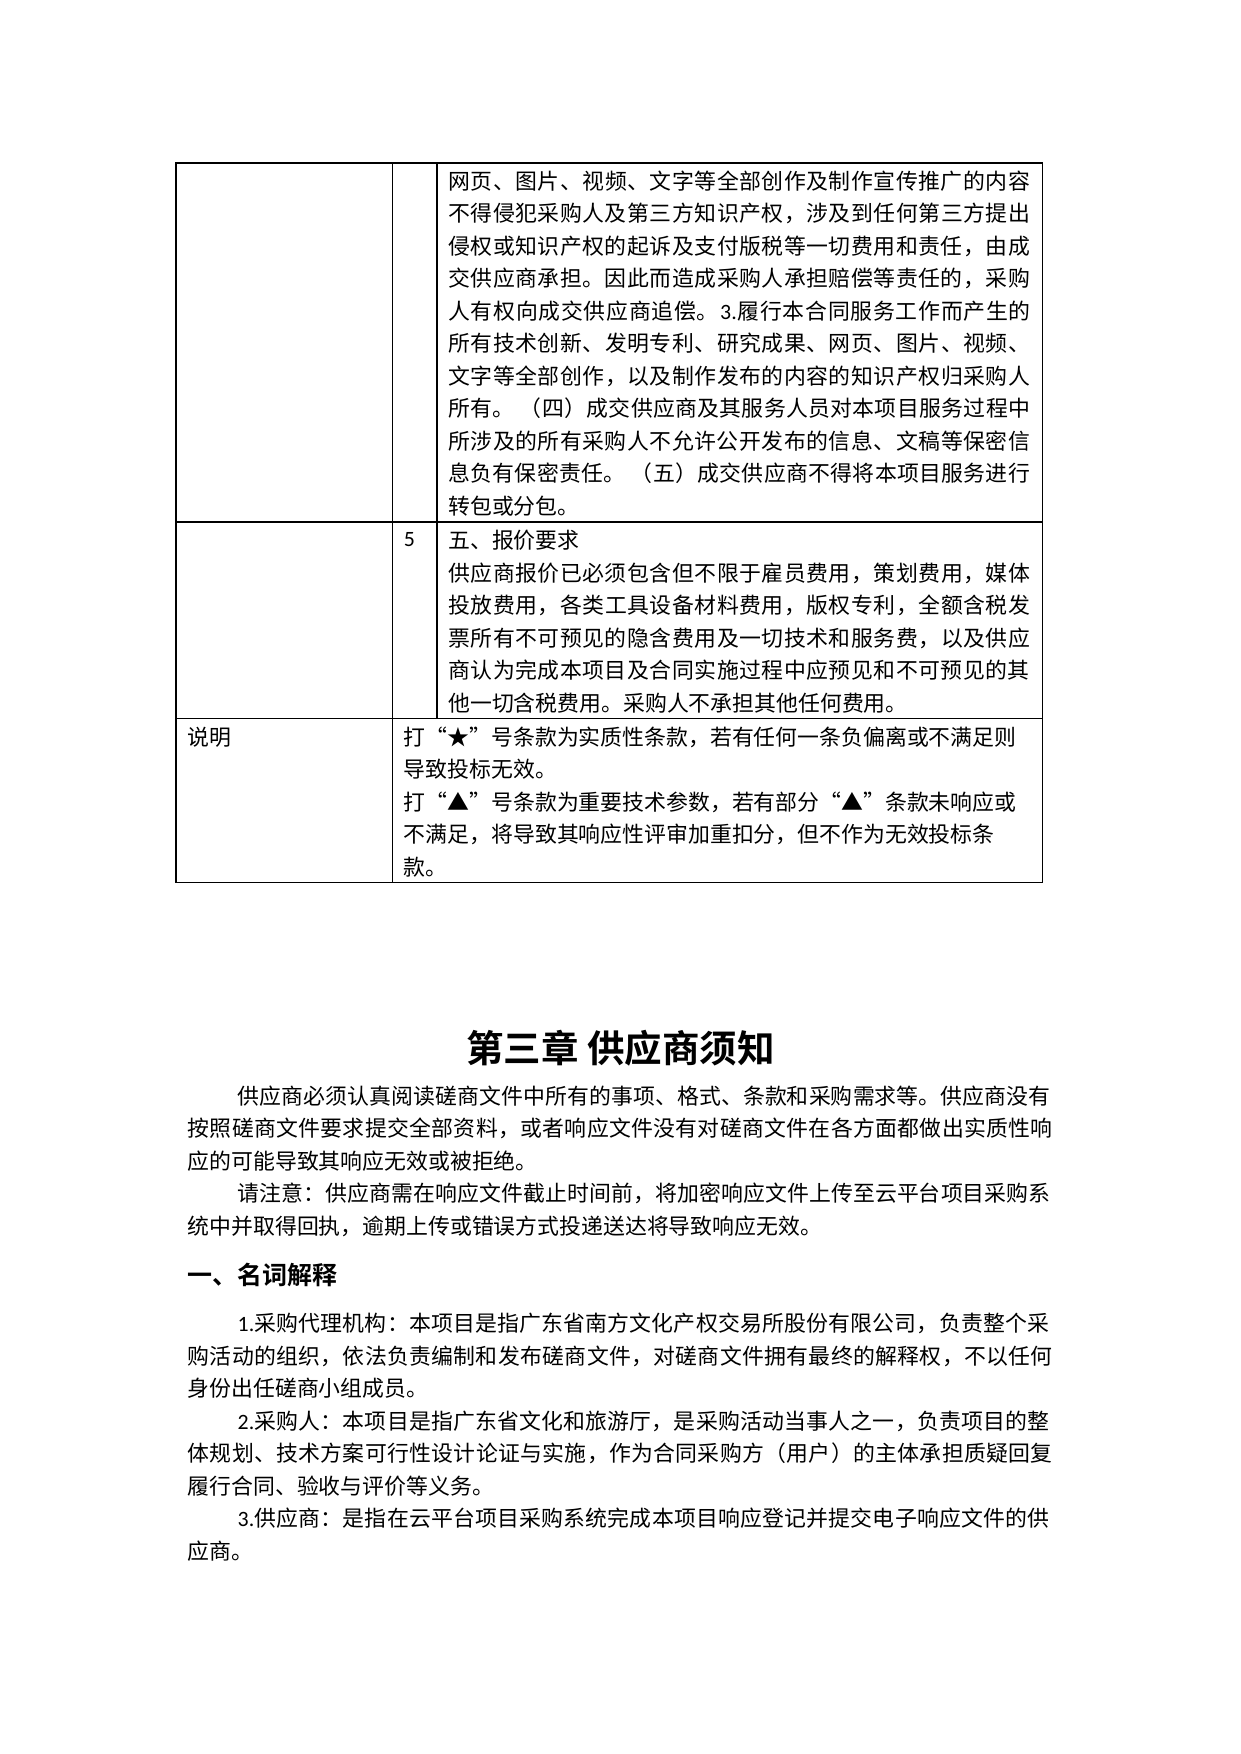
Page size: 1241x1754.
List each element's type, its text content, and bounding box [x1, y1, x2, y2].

text 3.供应商：是指在云平台项目采购系统完成本项目响应登记并提交电子响应文件的供应商。 [187, 1501, 1053, 1566]
table_cell [177, 523, 392, 718]
text 2.采购人：本项目是指广东省文化和旅游厅，是采购活动当事人之一，负责项目的整体规划、技术方案可行性设计论证与实施，作为合同采购方（用户）的主体承担质疑回复、履行合同、验收与评价等义务。 [187, 1403, 1053, 1501]
table_cell 说明 [177, 719, 392, 882]
text 请注意：供应商需在响应文件截止时间前，将加密响应文件上传至云平台项目采购系统中并取得回执，逾期上传或错误方式投递送达将导致响应无效。 [187, 1176, 1053, 1241]
text 一、名词解释 [187, 1241, 1053, 1306]
table_cell 五、报价要求 供应商报价已必须包含但不限于雇员费用，策划费用，媒体投放费用，各类工具设备材料费用，版权专利，全额含税发票所有不可预见的隐含费用及一切技术和服务费，以及供应商认为完成本项目及合同实施过程中应预见和不可预见的其他一切含税费用。采购人不承担其他任何费用。 [438, 523, 1042, 718]
table_cell 4 [393, 164, 436, 521]
table_cell 5 [393, 523, 436, 718]
text 1.采购代理机构：本项目是指广东省南方文化产权交易所股份有限公司，负责整个采购活动的组织，依法负责编制和发布磋商文件，对磋商文件拥有最终的解释权，不以任何身份出任磋商小组成员。 [187, 1306, 1053, 1403]
text 第三章 供应商须知 [187, 1013, 1053, 1078]
table_cell [177, 164, 392, 521]
table_cell 打“★”号条款为实质性条款，若有任何一条负偏离或不满足则导致投标无效。 打“▲”号条款为重要技术参数，若有部分“▲”条款未响应或不满足，将导致其响应性评审加重扣分，但不作为无效投标条款。 [393, 719, 1042, 882]
text 供应商必须认真阅读磋商文件中所有的事项、格式、条款和采购需求等。供应商没有按照磋商文件要求提交全部资料，或者响应文件没有对磋商文件在各方面都做出实质性响应的可能导致其响应无效或被拒绝。 [187, 1078, 1053, 1176]
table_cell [438, 164, 1042, 521]
